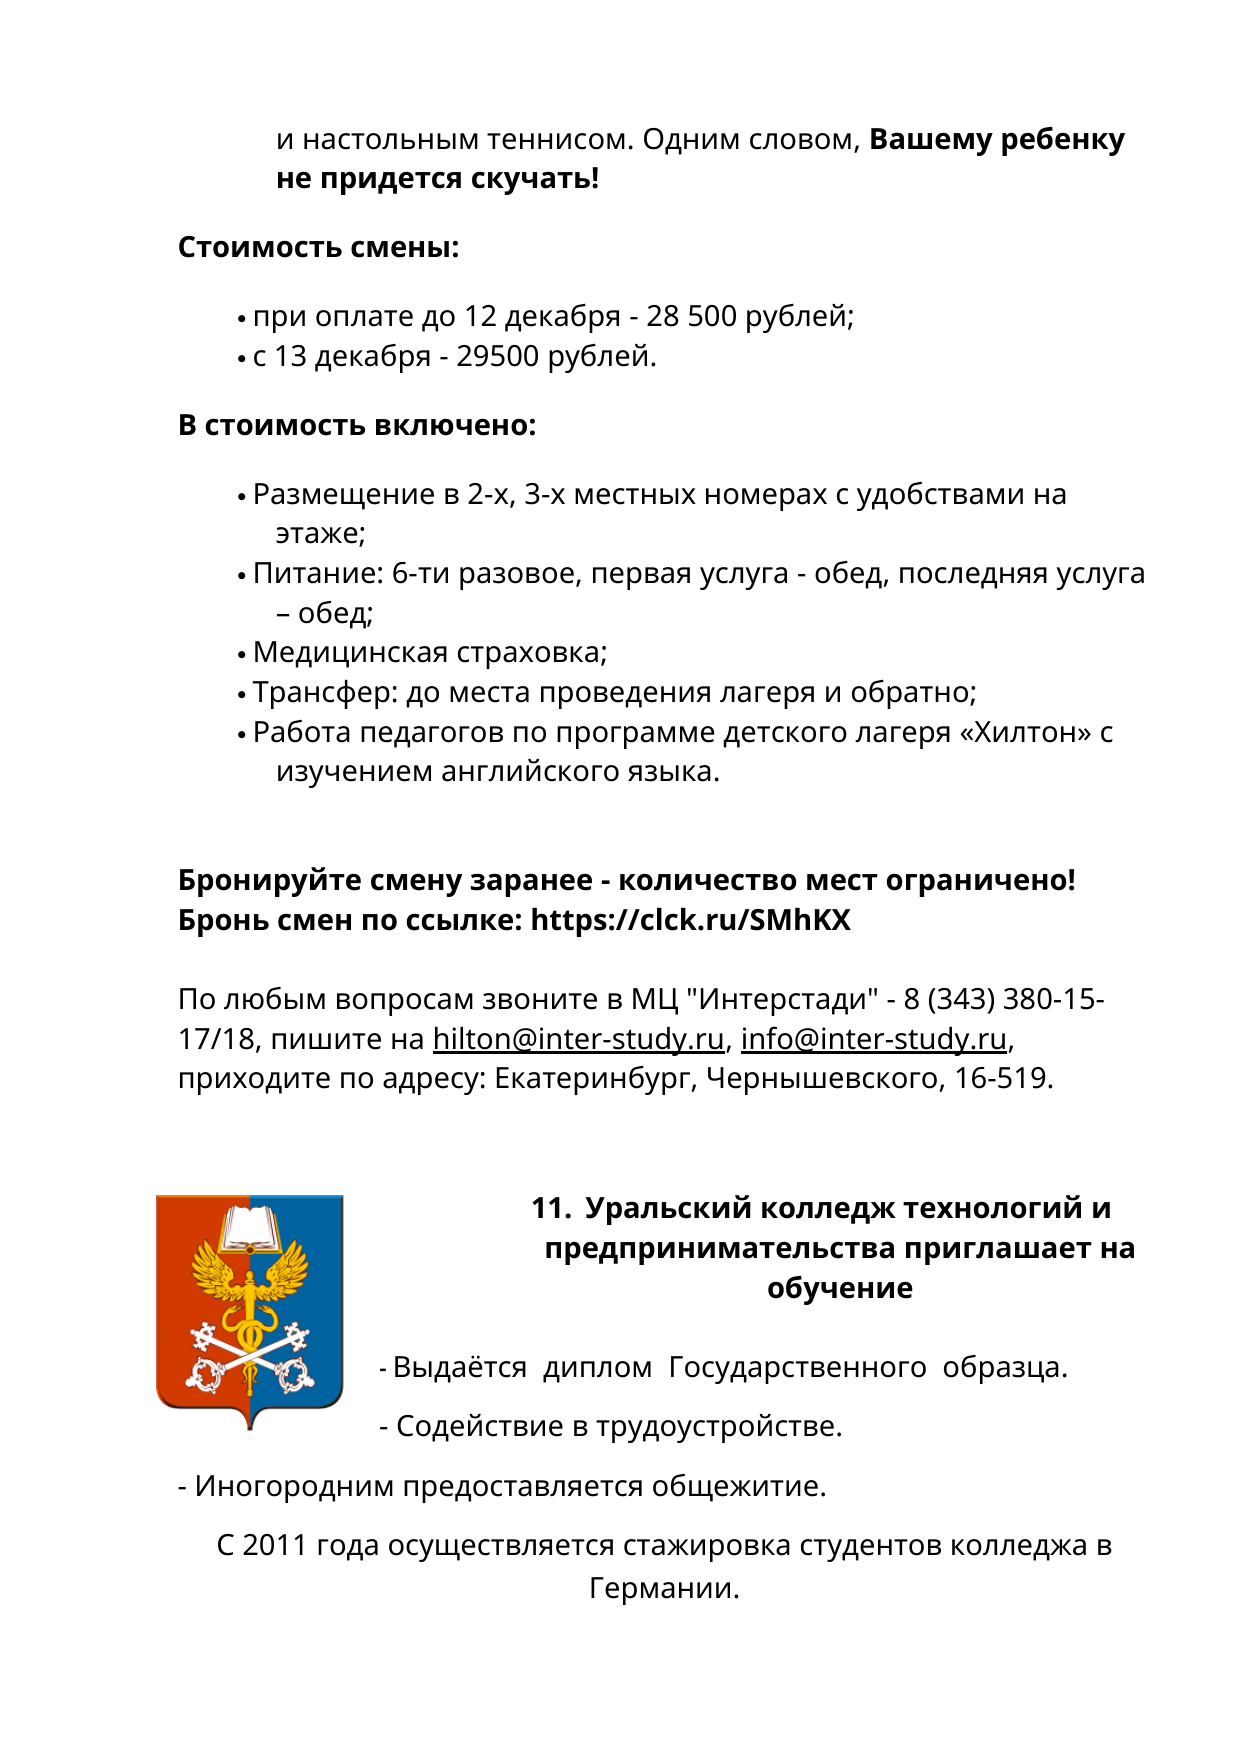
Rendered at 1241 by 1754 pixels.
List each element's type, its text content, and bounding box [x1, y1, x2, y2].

list при оплате до 12 декабря - 28 500 рублей; [238, 296, 1152, 335]
list Уральский колледж технологий и предпринимательства приглашает на обучение [290, 1187, 1152, 1307]
list с 13 декабря - 29500 рублей. [238, 335, 1152, 375]
list Размещение в 2-х, 3-х местных номерах с удобствами на этаже; [238, 473, 1152, 552]
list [238, 118, 1152, 197]
text - Иногородним предоставляется общежитие. [177, 1465, 1152, 1505]
text С 2011 года осуществляется стажировка студентов колледжа в Германии. [177, 1525, 1152, 1607]
list Трансфер: до места проведения лагеря и обратно; [238, 671, 1152, 711]
text В стоимость включено: [177, 404, 1152, 444]
list Медицинская страховка; [238, 632, 1152, 671]
text - Содействие в трудоустройстве. [177, 1406, 1152, 1445]
text По любым вопросам звоните в МЦ "Интерстади" - 8 (343) 380-15-17/18, пишите на hilton@inter-study.ru, info@inter-study.ru, приходите по адресу: Екатеринбург, Чернышевского, 16-519. [177, 978, 1152, 1097]
list Работа педагогов по программе детского лагеря «Хилтон» с изучением английского языка. [238, 711, 1152, 790]
text - Выдаётся диплом Государственного образца. [344, 1346, 1152, 1386]
text Бронируйте смену заранее - количество мест ограничено! Бронь смен по ссылке: https://clck.ru/SMhKX [177, 859, 1152, 939]
text Стоимость смены: [177, 227, 1152, 266]
list Питание: 6-ти разовое, первая услуга - обед, последняя услуга – обед; [238, 552, 1152, 632]
